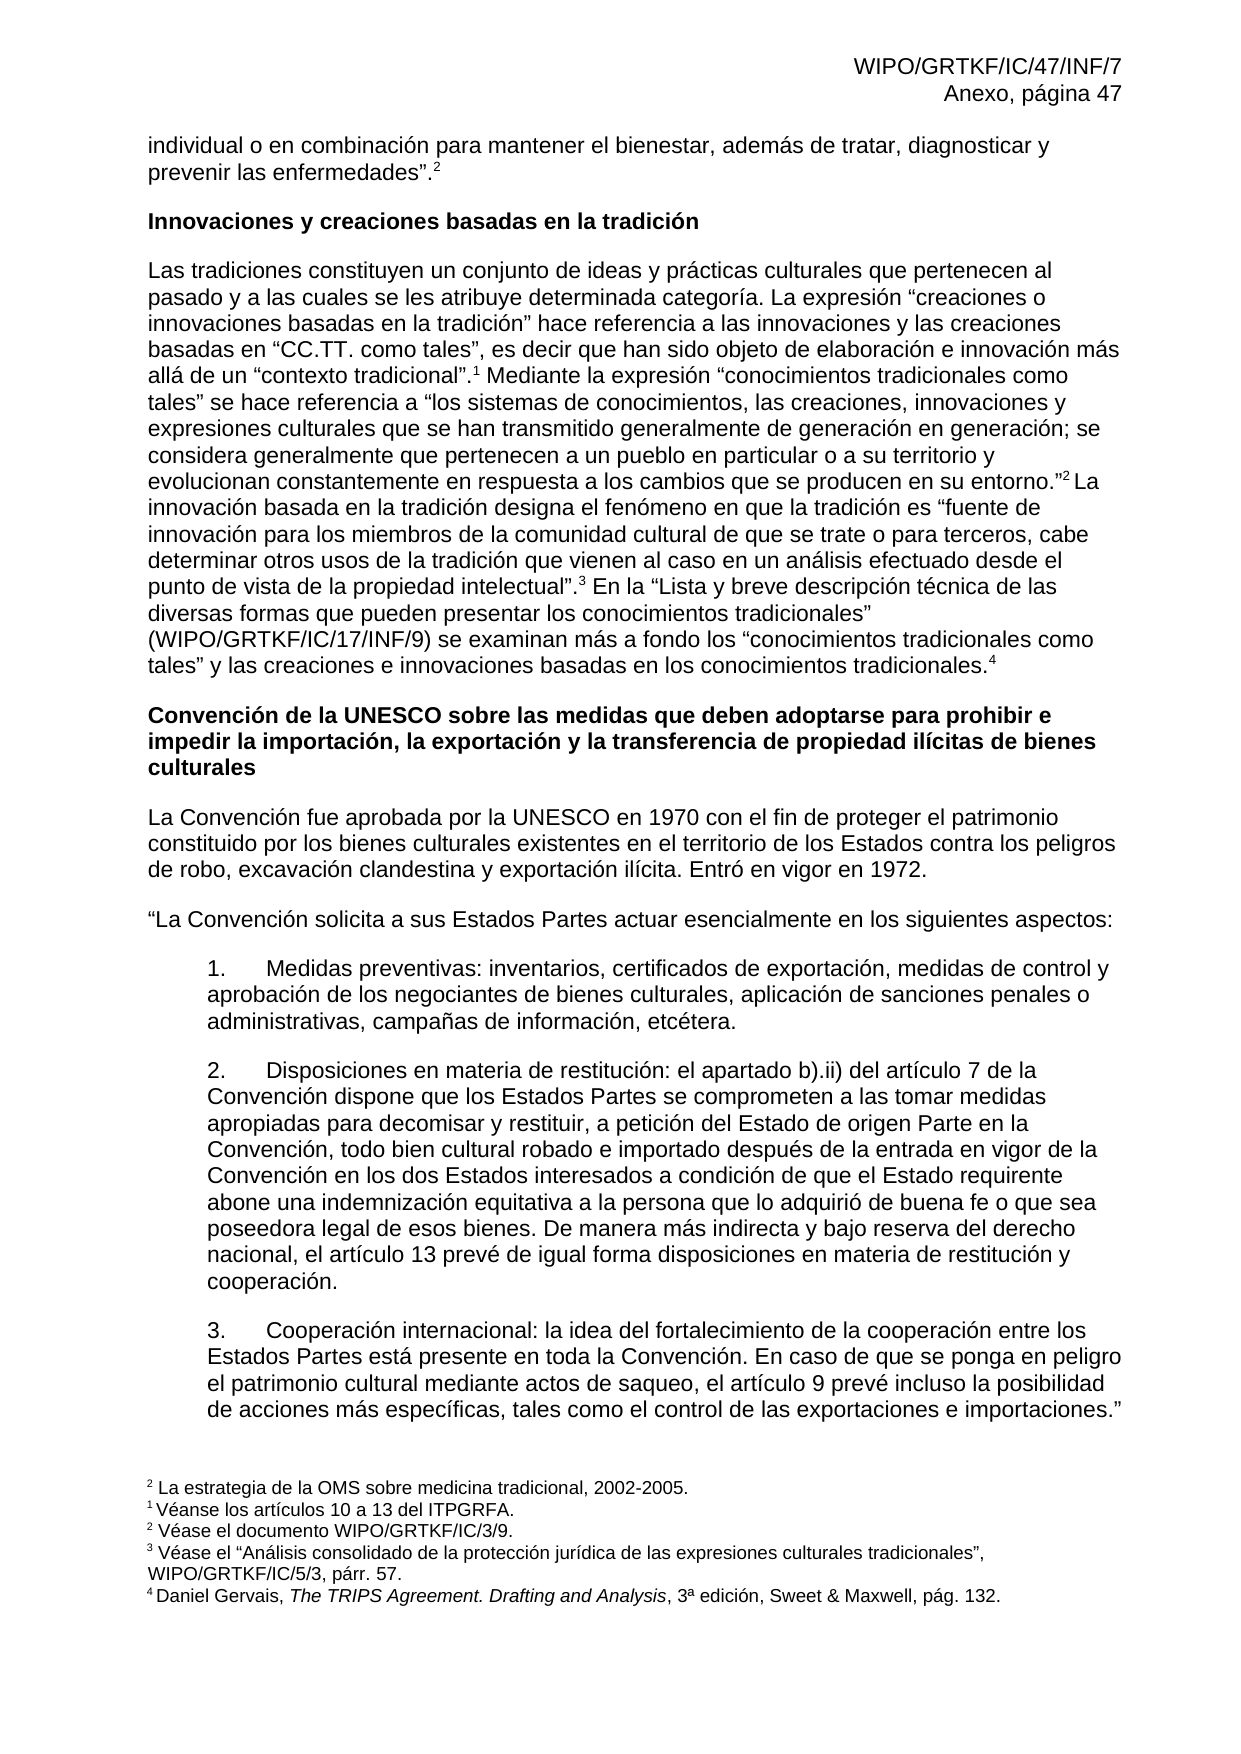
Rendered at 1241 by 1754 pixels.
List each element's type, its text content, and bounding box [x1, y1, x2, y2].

subtitle Convención de la UNESCO sobre las medidas que deben adoptarse para prohibir e impedir la importación, la exportación y la transferencia de propiedad ilícitas de bienes culturales [148, 702, 1122, 781]
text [148, 132, 1122, 185]
text 2. Disposiciones en materia de restitución: el apartado b).ii) del artículo 7 de la Convención dispone que los Estados Partes se comprometen a las tomar medidas apropiadas para decomisar y restituir, a petición del Estado de origen Parte en la Convención, todo bien cultural robado e importado después de la entrada en vigor de la Convención en los dos Estados interesados a condición de que el Estado requirente abone una indemnización equitativa a la persona que lo adquirió de buena fe o que sea poseedora legal de esos bienes. De manera más indirecta y bajo reserva del derecho nacional, el artículo 13 prevé de igual forma disposiciones en materia de restitución y cooperación. [207, 1057, 1122, 1294]
text 1. Medidas preventivas: inventarios, certificados de exportación, medidas de control y aprobación de los negociantes de bienes culturales, aplicación de sanciones penales o administrativas, campañas de información, etcétera. [207, 955, 1122, 1034]
text La Convención fue aprobada por la UNESCO en 1970 con el fin de proteger el patrimonio constituido por los bienes culturales existentes en el territorio de los Estados contra los peligros de robo, excavación clandestina y exportación ilícita. Entró en vigor en 1972. [148, 804, 1122, 883]
text Las tradiciones constituyen un conjunto de ideas y prácticas culturales que pertenecen al pasado y a las cuales se les atribuye determinada categoría. La expresión “creaciones o innovaciones basadas en la tradición” hace referencia a las innovaciones y las creaciones basadas en “CC.TT. como tales”, es decir que han sido objeto de elaboración e innovación más allá de un “contexto tradicional”. Mediante la expresión “conocimientos tradicionales como tales” se hace referencia a “los sistemas de conocimientos, las creaciones, innovaciones y expresiones culturales que se han transmitido generalmente de generación en generación; se considera generalmente que pertenecen a un pueblo en particular o a su territorio y evolucionan constantemente en respuesta a los cambios que se producen en su entorno.” La innovación basada en la tradición designa el fenómeno en que la tradición es “fuente de innovación para los miembros de la comunidad cultural de que se trate o para terceros, cabe determinar otros usos de la tradición que vienen al caso en un análisis efectuado desde el punto de vista de la propiedad intelectual”. En la “Lista y breve descripción técnica de las diversas formas que pueden presentar los conocimientos tradicionales” (WIPO/GRTKF/IC/17/INF/9) se examinan más a fondo los “conocimientos tradicionales como tales” y las creaciones e innovaciones basadas en los conocimientos tradicionales. [148, 257, 1122, 679]
subtitle Innovaciones y creaciones basadas en la tradición [148, 208, 1122, 234]
text 3. Cooperación internacional: la idea del fortalecimiento de la cooperación entre los Estados Partes está presente en toda la Convención. En caso de que se ponga en peligro el patrimonio cultural mediante actos de saqueo, el artículo 9 prevé incluso la posibilidad de acciones más específicas, tales como el control de las exportaciones e importaciones.” [207, 1317, 1122, 1422]
text “La Convención solicita a sus Estados Partes actuar esencialmente en los siguientes aspectos: [148, 906, 1122, 932]
